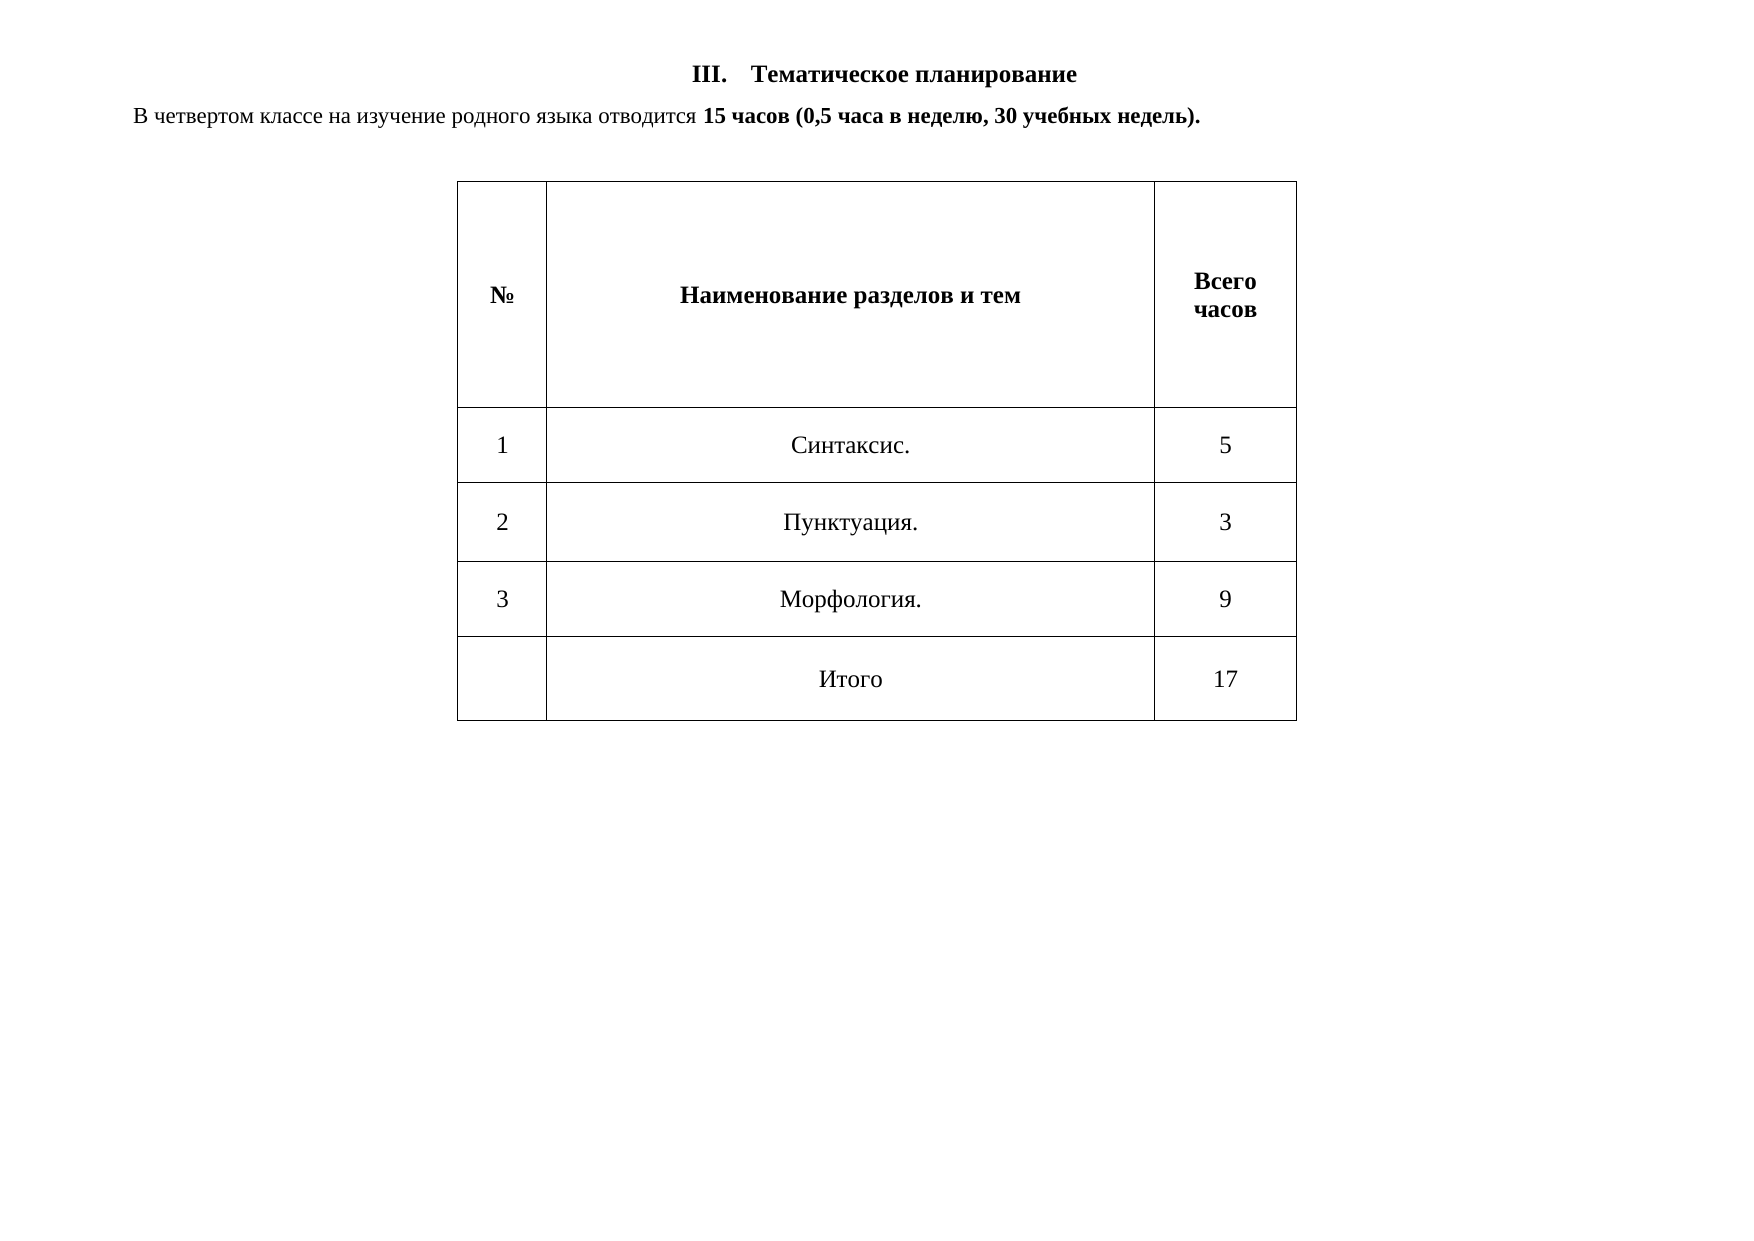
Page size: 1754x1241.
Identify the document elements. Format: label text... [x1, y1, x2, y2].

table_cell 9 [1155, 562, 1296, 636]
table_header Всего часов [1155, 182, 1296, 407]
table_header Наименование разделов и тем [547, 182, 1154, 407]
table_cell 17 [1155, 637, 1296, 720]
table_cell 3 [458, 562, 546, 636]
table_cell Синтаксис. [547, 408, 1154, 482]
table_cell Пунктуация. [547, 483, 1154, 561]
table_cell 2 [458, 483, 546, 561]
list Тематическое планирование [74, 59, 1695, 88]
table_cell 3 [1155, 483, 1296, 561]
table_cell 5 [1155, 408, 1296, 482]
text В четвертом классе на изучение родного языка отводится 15 часов (0,5 часа в неделю, 30 учебных недель). [133, 102, 1695, 128]
table_cell [458, 637, 546, 720]
table_cell Морфология. [547, 562, 1154, 636]
table_header № [458, 182, 546, 407]
table_cell Итого [547, 637, 1154, 720]
table_cell 1 [458, 408, 546, 482]
